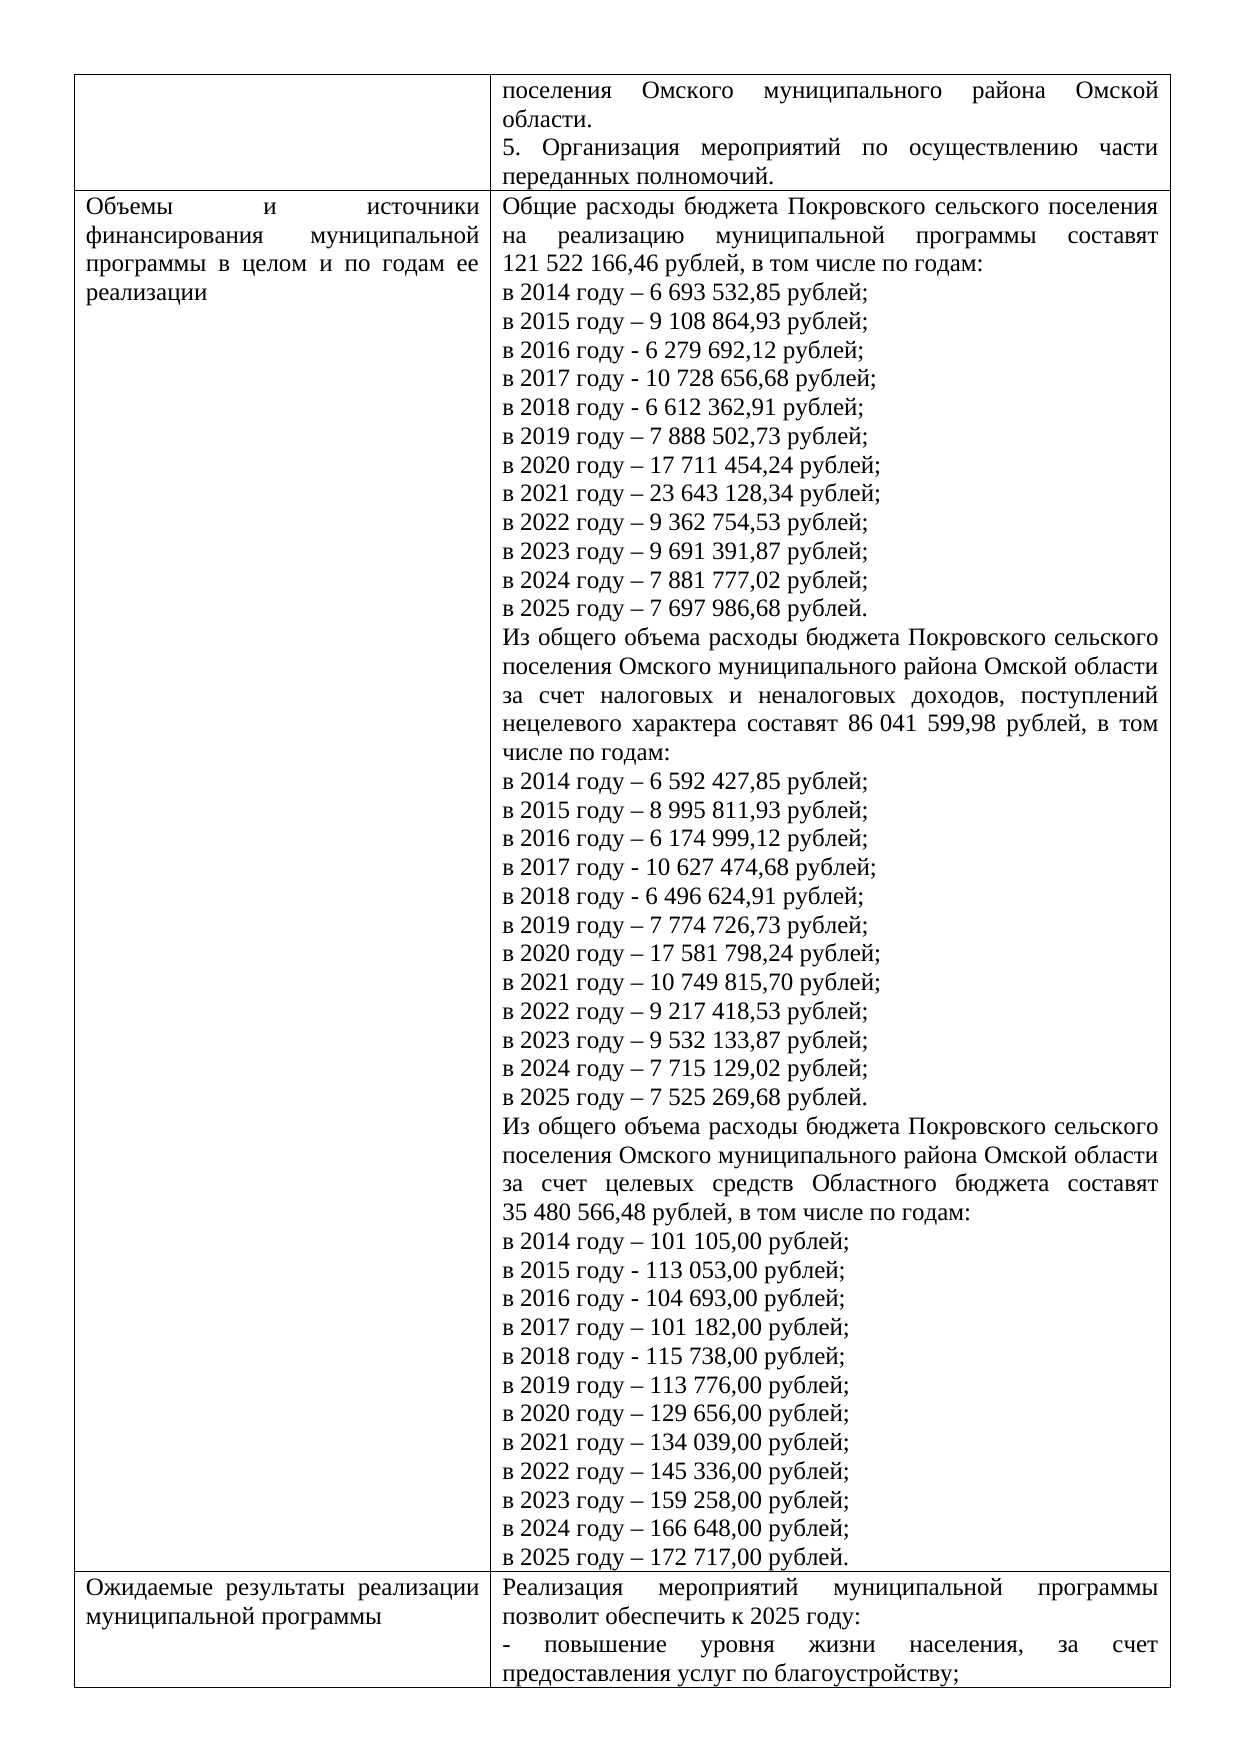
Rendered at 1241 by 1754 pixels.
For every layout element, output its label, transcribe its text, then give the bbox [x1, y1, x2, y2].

table_cell Общие расходы бюджета Покровского сельского поселения на реализацию муниципальной программы составят 121 522 166,46 рублей, в том числе по годам: в 2014 году – 6 693 532,85 рублей; в 2015 году – 9 108 864,93 рублей; в 2016 году - 6 279 692,12 рублей; в 2017 году - 10 728 656,68 рублей; в 2018 году - 6 612 362,91 рублей; в 2019 году – 7 888 502,73 рублей; в 2020 году – 17 711 454,24 рублей; в 2021 году – 23 643 128,34 рублей; в 2022 году – 9 362 754,53 рублей; в 2023 году – 9 691 391,87 рублей; в 2024 году – 7 881 777,02 рублей; в 2025 году – 7 697 986,68 рублей. Из общего объема расходы бюджета Покровского сельского поселения Омского муниципального района Омской области за счет налоговых и неналоговых доходов, поступлений нецелевого характера составят 86 041 599,98 рублей, в том числе по годам: в 2014 году – 6 592 427,85 рублей; в 2015 году – 8 995 811,93 рублей; в 2016 году – 6 174 999,12 рублей; в 2017 году - 10 627 474,68 рублей; в 2018 году - 6 496 624,91 рублей; в 2019 году – 7 774 726,73 рублей; в 2020 году – 17 581 798,24 рублей; в 2021 году – 10 749 815,70 рублей; в 2022 году – 9 217 418,53 рублей; в 2023 году – 9 532 133,87 рублей; в 2024 году – 7 715 129,02 рублей; в 2025 году – 7 525 269,68 рублей. Из общего объема расходы бюджета Покровского сельского поселения Омского муниципального района Омской области за счет целевых средств Областного бюджета составят 35 480 566,48 рублей, в том числе по годам: в 2014 году – 101 105,00 рублей; в 2015 году - 113 053,00 рублей; в 2016 году - 104 693,00 рублей; в 2017 году – 101 182,00 рублей; в 2018 году - 115 738,00 рублей; в 2019 году – 113 776,00 рублей; в 2020 году – 129 656,00 рублей; в 2021 году – 134 039,00 рублей; в 2022 году – 145 336,00 рублей; в 2023 году – 159 258,00 рублей; в 2024 году – 166 648,00 рублей; в 2025 году – 172 717,00 рублей. [491, 191, 1170, 1571]
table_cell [75, 75, 490, 190]
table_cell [491, 75, 1170, 190]
table_cell Объемы и источники финансирования муниципальной программы в целом и по годам ее реализации [75, 191, 490, 1571]
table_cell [491, 1572, 1170, 1687]
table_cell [75, 1572, 490, 1687]
